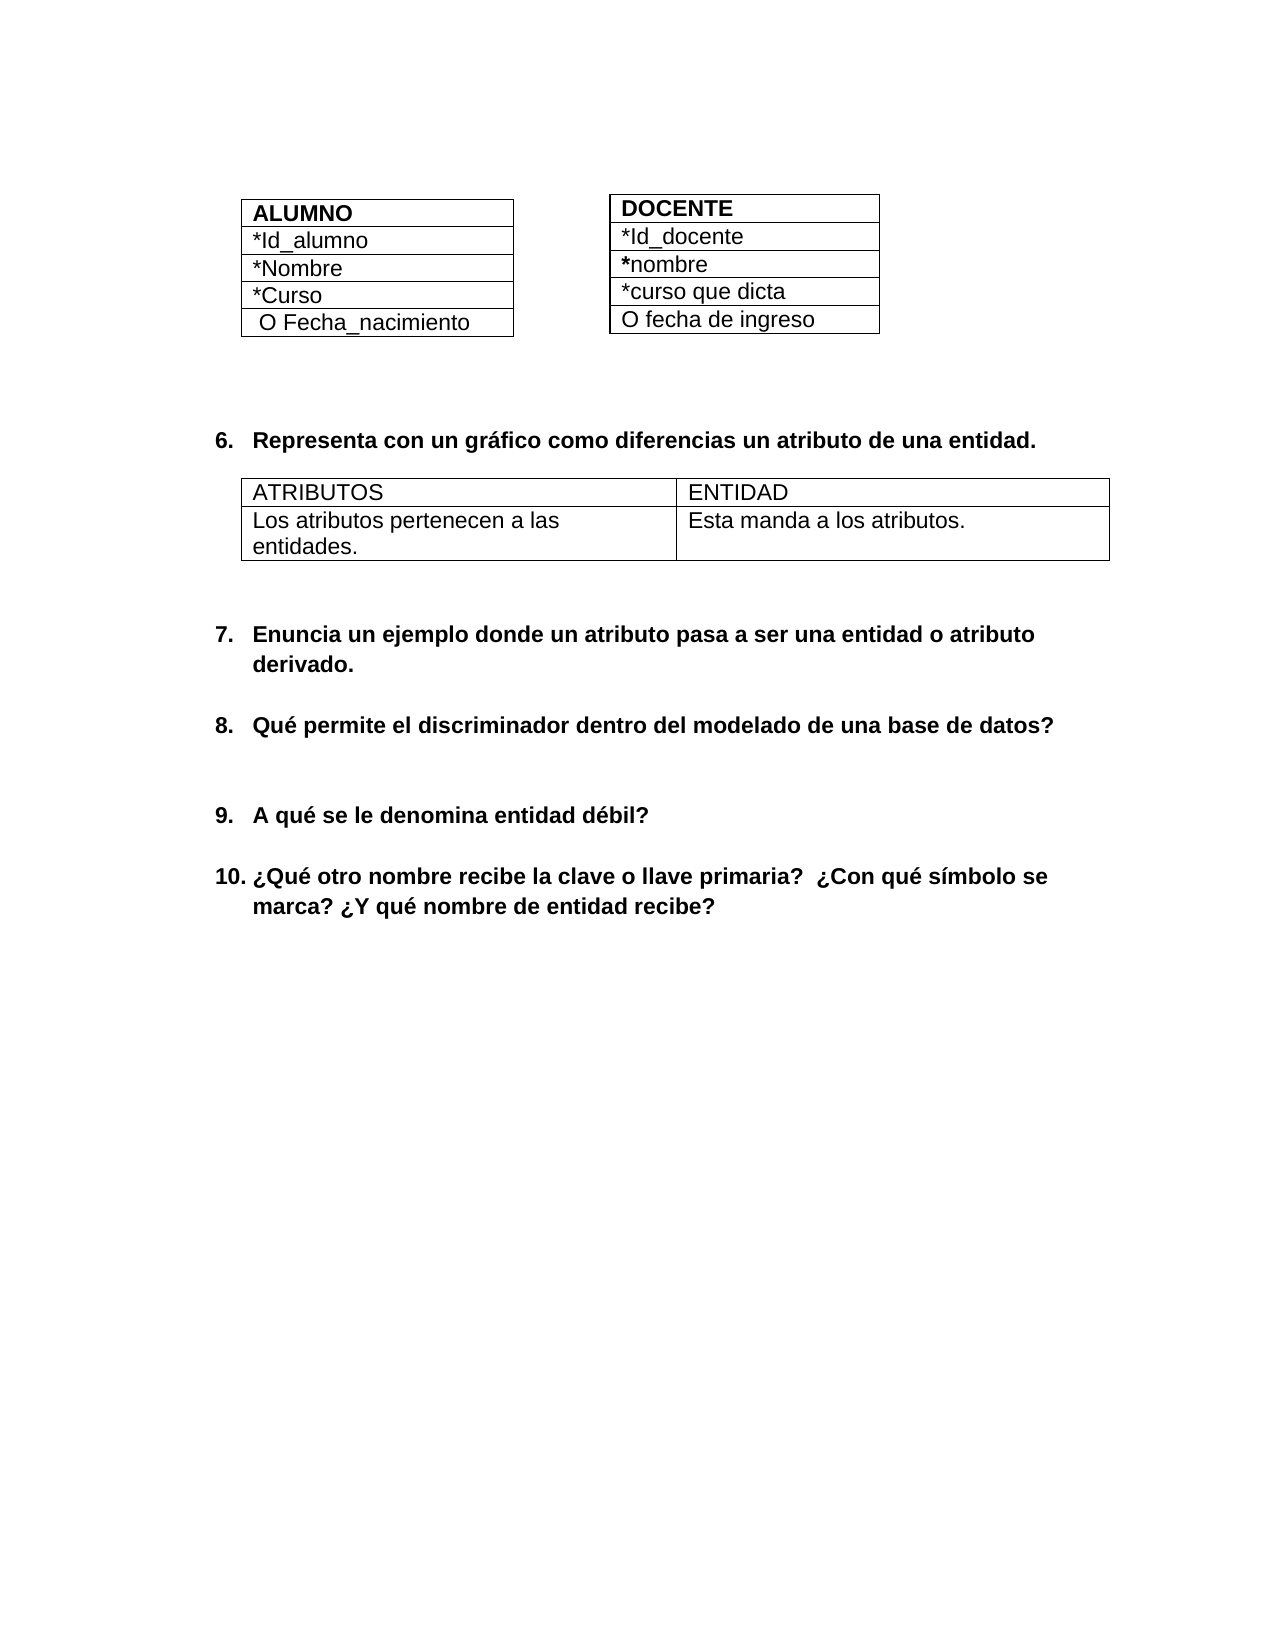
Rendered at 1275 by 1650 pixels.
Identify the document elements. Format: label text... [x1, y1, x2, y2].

table_cell Los atributos pertenecen a las entidades. [242, 507, 676, 559]
table_cell O Fecha_nacimiento [242, 309, 513, 336]
list A qué se le denomina entidad débil? [215, 802, 1098, 828]
table_cell *Nombre [242, 255, 513, 281]
table_cell *Id_docente [611, 223, 879, 249]
table_header DOCENTE [611, 195, 879, 222]
list Qué permite el discriminador dentro del modelado de una base de datos? [215, 712, 1098, 738]
table_cell *nombre [611, 251, 879, 277]
table_cell *curso que dicta [611, 278, 879, 305]
list ¿Qué otro nombre recibe la clave o llave primaria? ¿Con qué símbolo se marca? ¿Y qué nombre de entidad recibe? [215, 863, 1098, 919]
list Representa con un gráfico como diferencias un atributo de una entidad. [215, 427, 1098, 454]
table_header ALUMNO [242, 200, 513, 226]
list Enuncia un ejemplo donde un atributo pasa a ser una entidad o atributo derivado. [215, 621, 1098, 677]
table_cell Esta manda a los atributos. [677, 507, 1109, 559]
table_cell *Curso [242, 282, 513, 308]
table_cell *Id_alumno [242, 227, 513, 253]
table_header ENTIDAD [677, 479, 1109, 506]
table_cell O fecha de ingreso [611, 306, 879, 333]
table_header ATRIBUTOS [242, 479, 676, 506]
